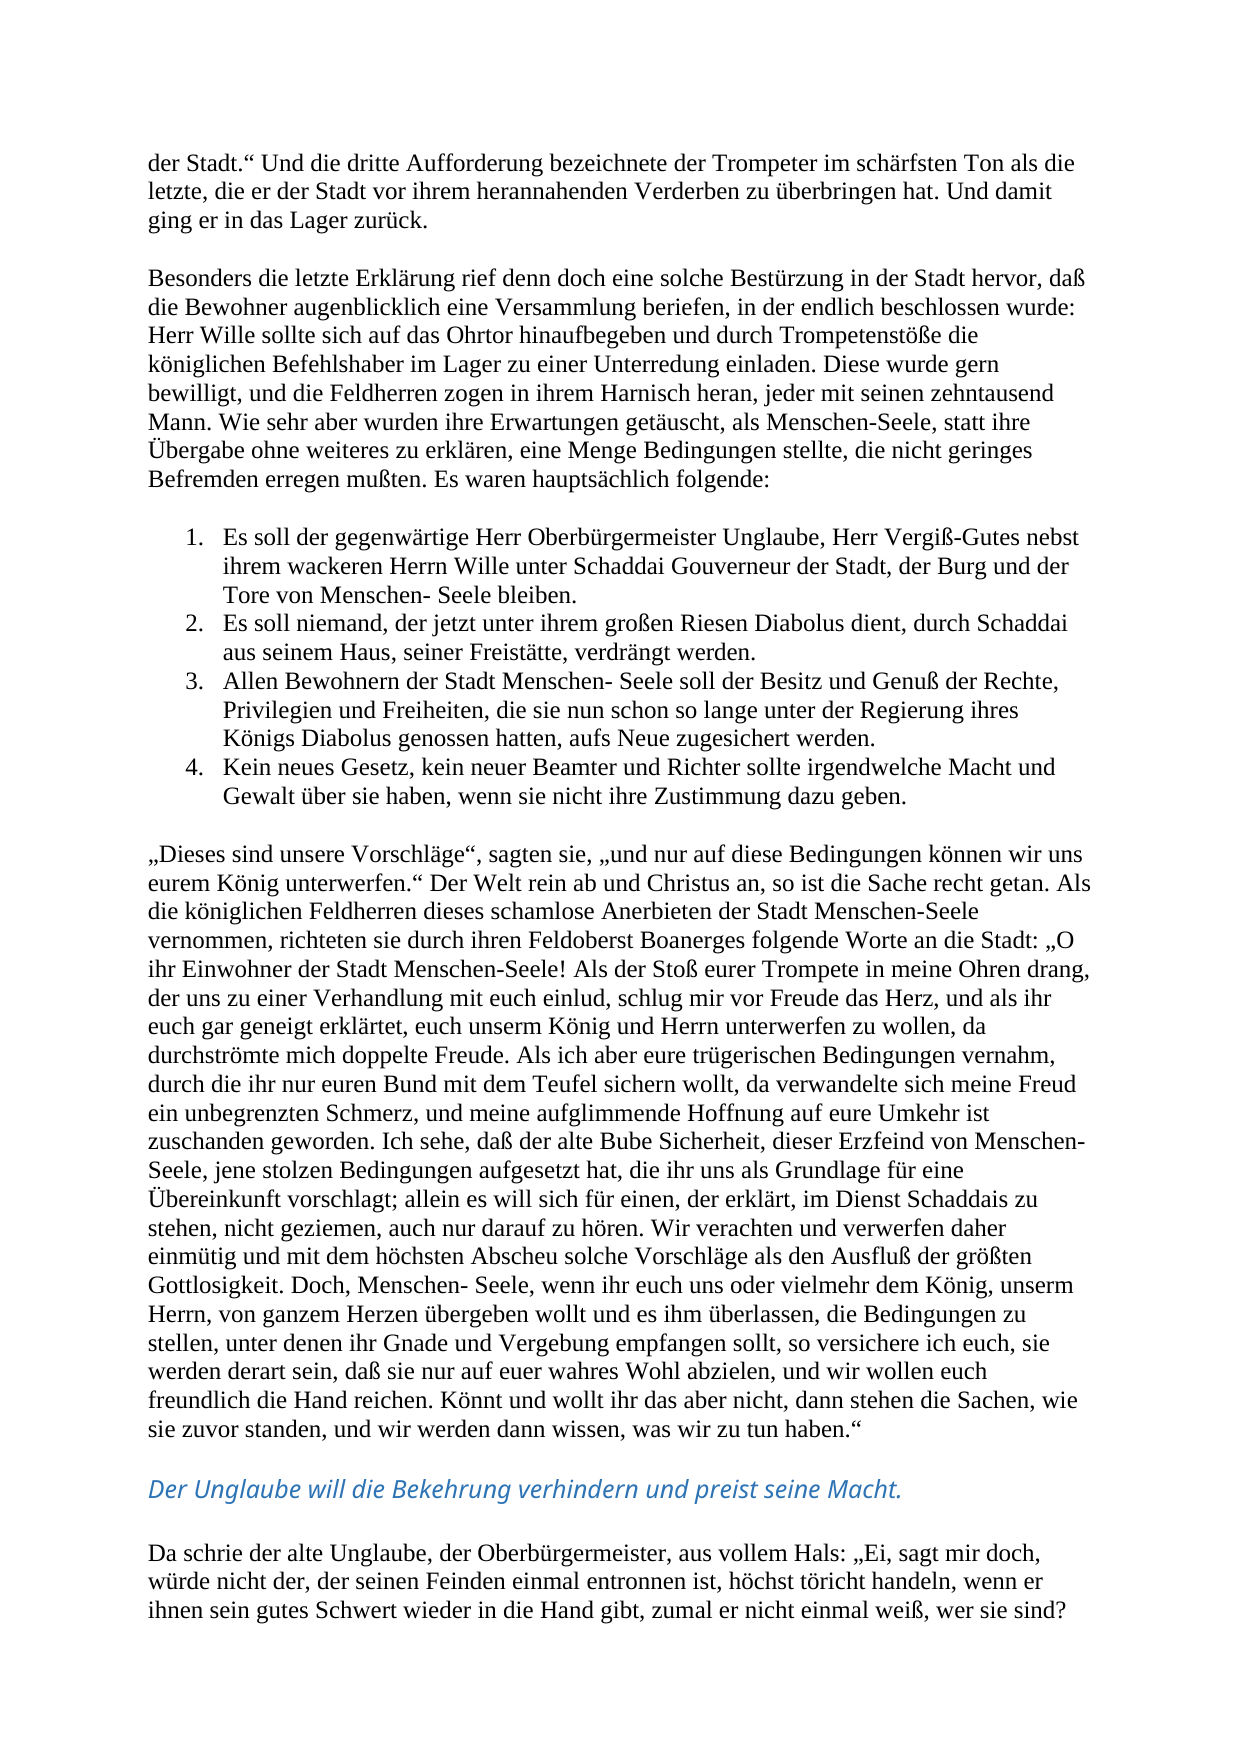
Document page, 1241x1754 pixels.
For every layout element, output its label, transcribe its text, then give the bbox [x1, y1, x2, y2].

list Kein neues Gesetz, kein neuer Beamter und Richter sollte irgendwelche Macht und Gewalt über sie haben, wenn sie nicht ihre Zustimmung dazu geben. [185, 1230, 1093, 1287]
text Besonders die letzte Erklärung rief denn doch eine solche Bestürzung in der Stadt hervor, daß die Bewohner augenblicklich eine Versammlung beriefen, in der endlich beschlossen wurde: Herr Wille sollte sich auf das Ohrtor hinaufbegeben und durch Trompetenstöße die königlichen Befehlshaber im Lager zu einer Unterredung einladen. Diese wurde gern bewilligt, und die Feldherren zogen in ihrem Harnisch heran, jeder mit seinen zehntausend Mann. Wie sehr aber wurden ihre Erwartungen getäuscht, als Menschen-Seele, statt ihre Übergabe ohne weiteres zu erklären, eine Menge Bedingungen stellte, die nicht geringes Befremden erregen mußten. Es waren hauptsächlich folgende: [148, 653, 1093, 883]
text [148, 1317, 1093, 1633]
text Es war besonders der oft schon genannte bewährte Trompeter des Feldherrn Boanerges, der zu der geängstigten Stadt geschickt wurde. Er erschien dreimal vor ihren Toren, und dreimal richtete er eine feierliche Aufforderung im Namen des Feldherrn an sie, mit der Übergabe nicht länger zu zögern. Die erste war voll Güte und Freundlichkeit. Es konnte Menschen-Seele freilich nicht erspart werden, daß ihr der schreckliche Abfall, die schändliche Verräterei wieder mit Ernst vorgehalten wurde, aber darauf folgte die Zusicherung bereitwilliger Gnade und völliger Vergebung für alle Reuigen und Bußfertigen. Als das erste Anerbieten aber keinen entscheidenden Erfolg zeigte, stieß der Trompeter bei der zweiten Aufforderung schon heftiger in die Posaune und kündigte den Säumigen mit kurzen Worten den festen Entschluß der Feldherren an: „Entweder wir nehmen Menschen-Seele oder lassen unsere Gebeine vor der Stadt.“ Und die dritte Aufforderung bezeichnete der Trompeter im schärfsten Ton als die letzte, die er der Stadt vor ihrem herannahenden Verderben zu überbringen hat. Und damit ging er in das Lager zurück. [148, 250, 1093, 624]
list Es soll niemand, der jetzt unter ihrem großen Riesen Diabolus dient, durch Schaddai aus seinem Haus, seiner Freistätte, verdrängt werden. [185, 1028, 1093, 1085]
list Es soll der gegenwärtige Herr Oberbürgermeister Unglaube, Herr Vergiß-Gutes nebst ihrem wackeren Herrn Wille unter Schaddai Gouverneur der Stadt, der Burg und der Tore von Menschen- Seele bleiben. [185, 912, 1093, 999]
subtitle Doch wir müssen über den Verlauf dieser Verhandlungen etwas eingehender berichten. [148, 148, 1093, 218]
list Allen Bewohnern der Stadt Menschen- Seele soll der Besitz und Genuß der Rechte, Privilegien und Freiheiten, die sie nun schon so lange unter der Regierung ihres Königs Diabolus genossen hatten, aufs Neue zugesichert werden. [185, 1114, 1093, 1201]
